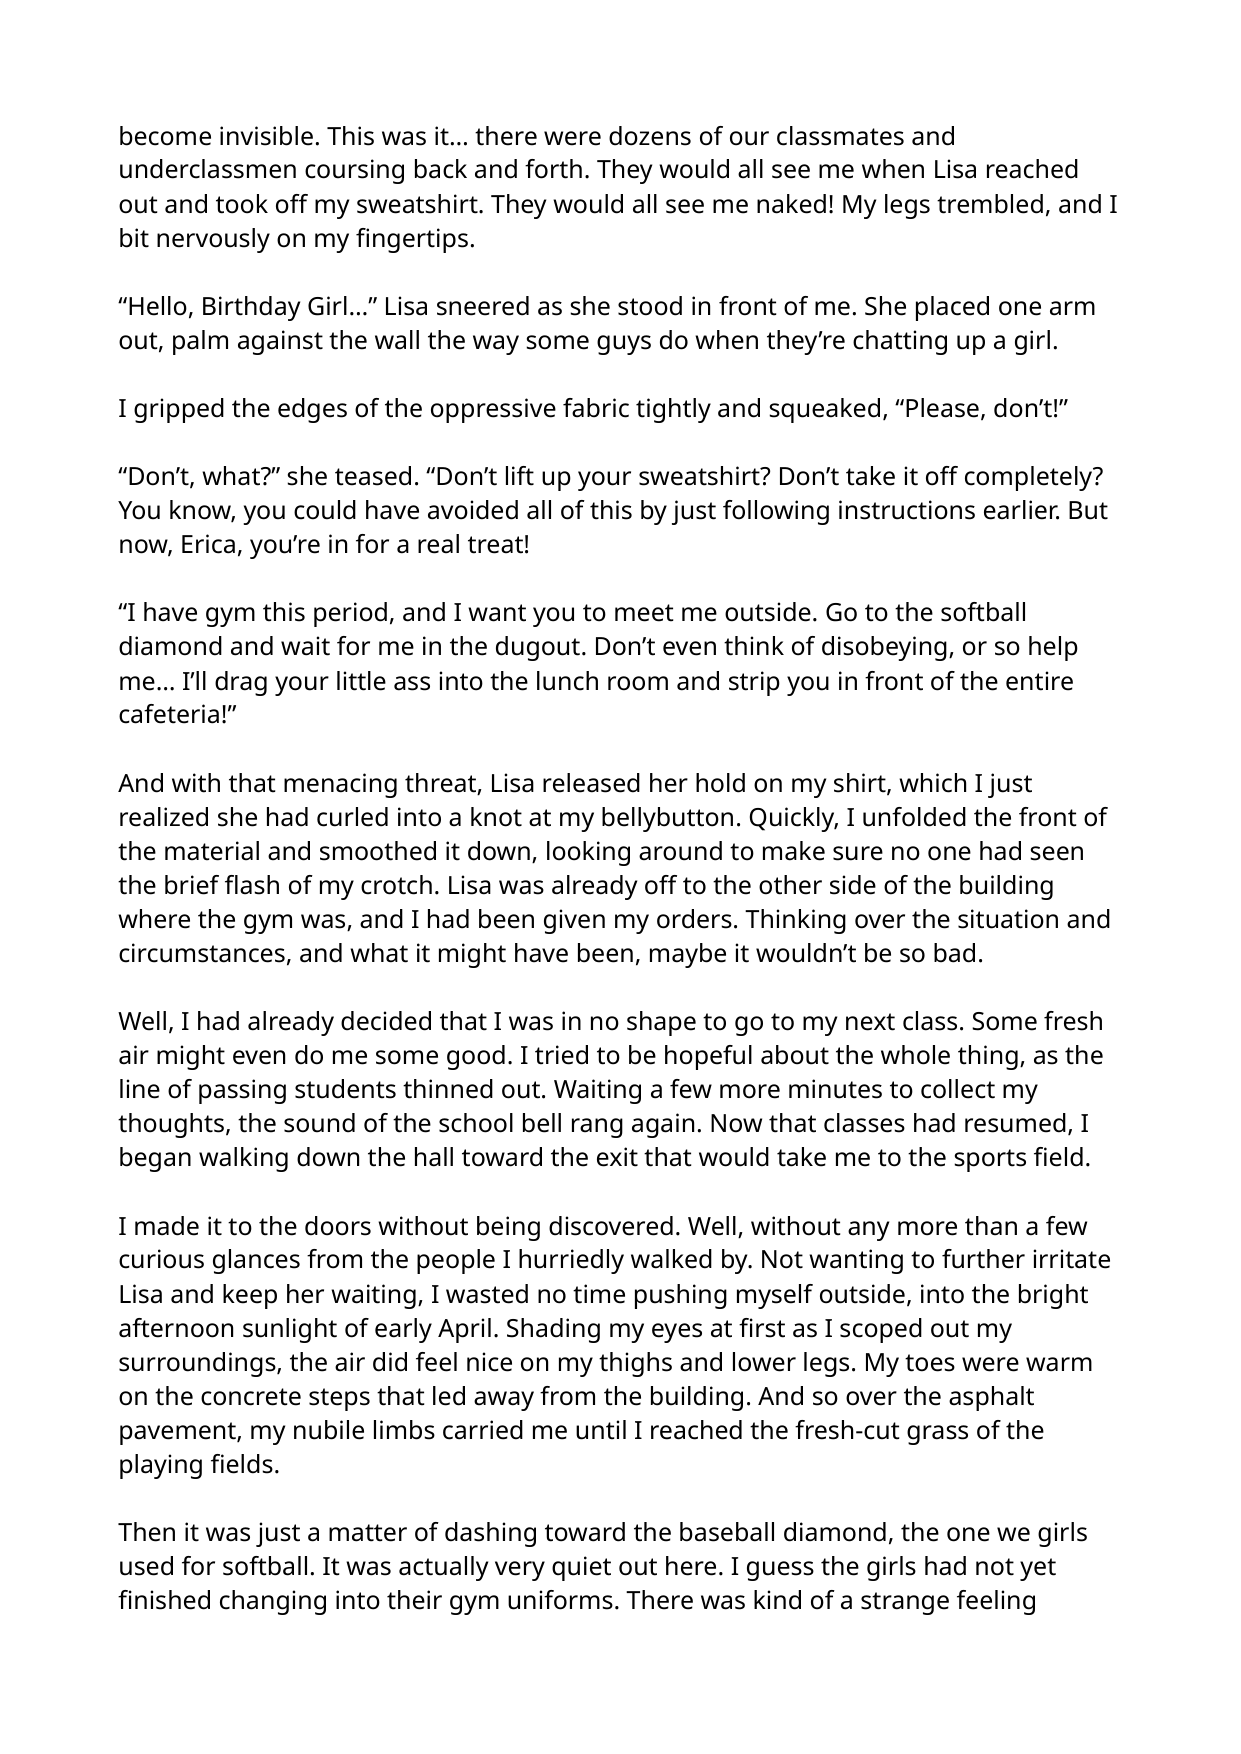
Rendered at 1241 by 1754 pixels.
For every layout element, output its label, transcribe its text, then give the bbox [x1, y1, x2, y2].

text And with that menacing threat, Lisa released her hold on my shirt, which I just realized she had curled into a knot at my bellybutton. Quickly, I unfolded the front of the material and smoothed it down, looking around to make sure no one had seen the brief flash of my crotch. Lisa was already off to the other side of the building where the gym was, and I had been given my orders. Thinking over the situation and circumstances, and what it might have been, maybe it wouldn’t be so bad. [118, 765, 1122, 970]
text “I have gym this period, and I want you to meet me outside. Go to the softball diamond and wait for me in the dugout. Don’t even think of disobeying, or so help me… I’ll drag your little ass into the lunch room and strip you in front of the entire cafeteria!” [118, 595, 1122, 731]
text “Don’t, what?” she teased. “Don’t lift up your sweatshirt? Don’t take it off completely? You know, you could have avoided all of this by just following instructions earlier. But now, Erica, you’re in for a real treat! [118, 459, 1122, 561]
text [118, 1515, 1122, 1617]
text Well, I had already decided that I was in no shape to go to my next class. Some fresh air might even do me some good. I tried to be hopeful about the whole thing, as the line of passing students thinned out. Waiting a few more minutes to collect my thoughts, the sound of the school bell rang again. Now that classes had resumed, I began walking down the hall toward the exit that would take me to the sports field. [118, 1004, 1122, 1174]
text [118, 118, 1122, 254]
text I gripped the edges of the oppressive fabric tightly and squeaked, “Please, don’t!” [118, 391, 1122, 425]
text “Hello, Birthday Girl…” Lisa sneered as she stood in front of me. She placed one arm out, palm against the wall the way some guys do when they’re chatting up a girl. [118, 288, 1122, 357]
text I made it to the doors without being discovered. Well, without any more than a few curious glances from the people I hurriedly walked by. Not wanting to further irritate Lisa and keep her waiting, I wasted no time pushing myself outside, into the bright afternoon sunlight of early April. Shading my eyes at first as I scoped out my surroundings, the air did feel nice on my thighs and lower legs. My toes were warm on the concrete steps that led away from the building. And so over the asphalt pavement, my nubile limbs carried me until I reached the fresh-cut grass of the playing fields. [118, 1208, 1122, 1481]
